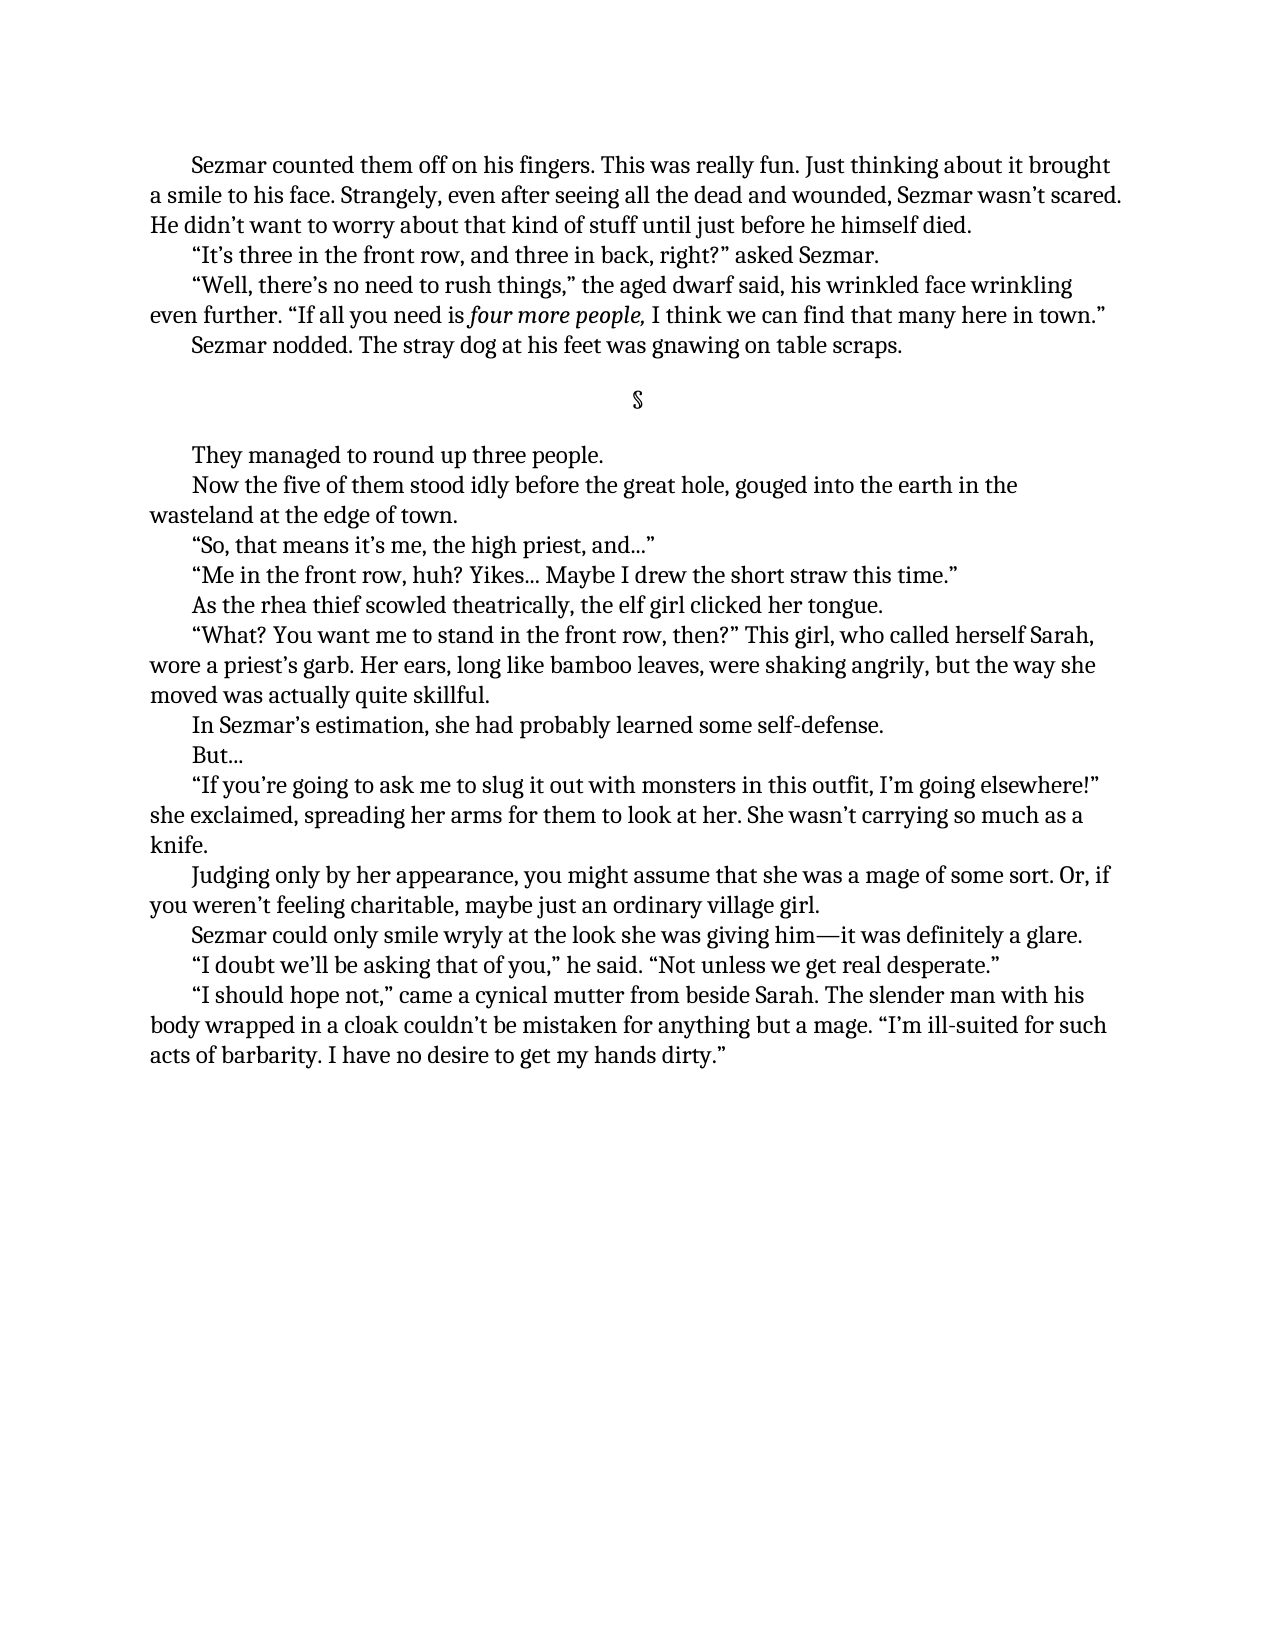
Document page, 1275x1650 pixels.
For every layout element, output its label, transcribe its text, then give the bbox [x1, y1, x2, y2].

text “So, that means it’s me, the high priest, and...” [150, 530, 1125, 560]
text “What? You want me to stand in the front row, then?” This girl, who called herself Sarah, wore a priest’s garb. Her ears, long like bamboo leaves, were shaking angrily, but the way she moved was actually quite skillful. [150, 620, 1125, 710]
text “Me in the front row, huh? Yikes... Maybe I drew the short straw this time.” [150, 560, 1125, 590]
text “I should hope not,” came a cynical mutter from beside Sarah. The slender man with his body wrapped in a cloak couldn’t be mistaken for anything but a mage. “I’m ill-suited for such acts of barbarity. I have no desire to get my hands dirty.” [150, 980, 1125, 1070]
text “It’s three in the front row, and three in back, right?” asked Sezmar. [150, 240, 1125, 270]
text § [150, 385, 1125, 415]
text Sezmar counted them off on his fingers. This was really fun. Just thinking about it brought a smile to his face. Strangely, even after seeing all the dead and wounded, Sezmar wasn’t scared. He didn’t want to worry about that kind of stuff until just before he himself died. [150, 150, 1125, 240]
text Now the five of them stood idly before the great hole, gouged into the earth in the wasteland at the edge of town. [150, 470, 1125, 530]
text In Sezmar’s estimation, she had probably learned some self-defense. [150, 710, 1125, 740]
text They managed to round up three people. [150, 440, 1125, 470]
text Sezmar could only smile wryly at the look she was giving him—it was definitely a glare. [150, 920, 1125, 950]
text Judging only by her appearance, you might assume that she was a mage of some sort. Or, if you weren’t feeling charitable, maybe just an ordinary village girl. [150, 860, 1125, 920]
text Sezmar nodded. The stray dog at his feet was gnawing on table scraps. [150, 330, 1125, 360]
text “Well, there’s no need to rush things,” the aged dwarf said, his wrinkled face wrinkling even further. “If all you need is four more people, I think we can find that many here in town.” [150, 270, 1125, 330]
text “If you’re going to ask me to slug it out with monsters in this outfit, I’m going elsewhere!” she exclaimed, spreading her arms for them to look at her. She wasn’t carrying so much as a knife. [150, 770, 1125, 860]
text As the rhea thief scowled theatrically, the elf girl clicked her tongue. [150, 590, 1125, 620]
text “I doubt we’ll be asking that of you,” he said. “Not unless we get real desperate.” [150, 950, 1125, 980]
text But... [150, 740, 1125, 770]
